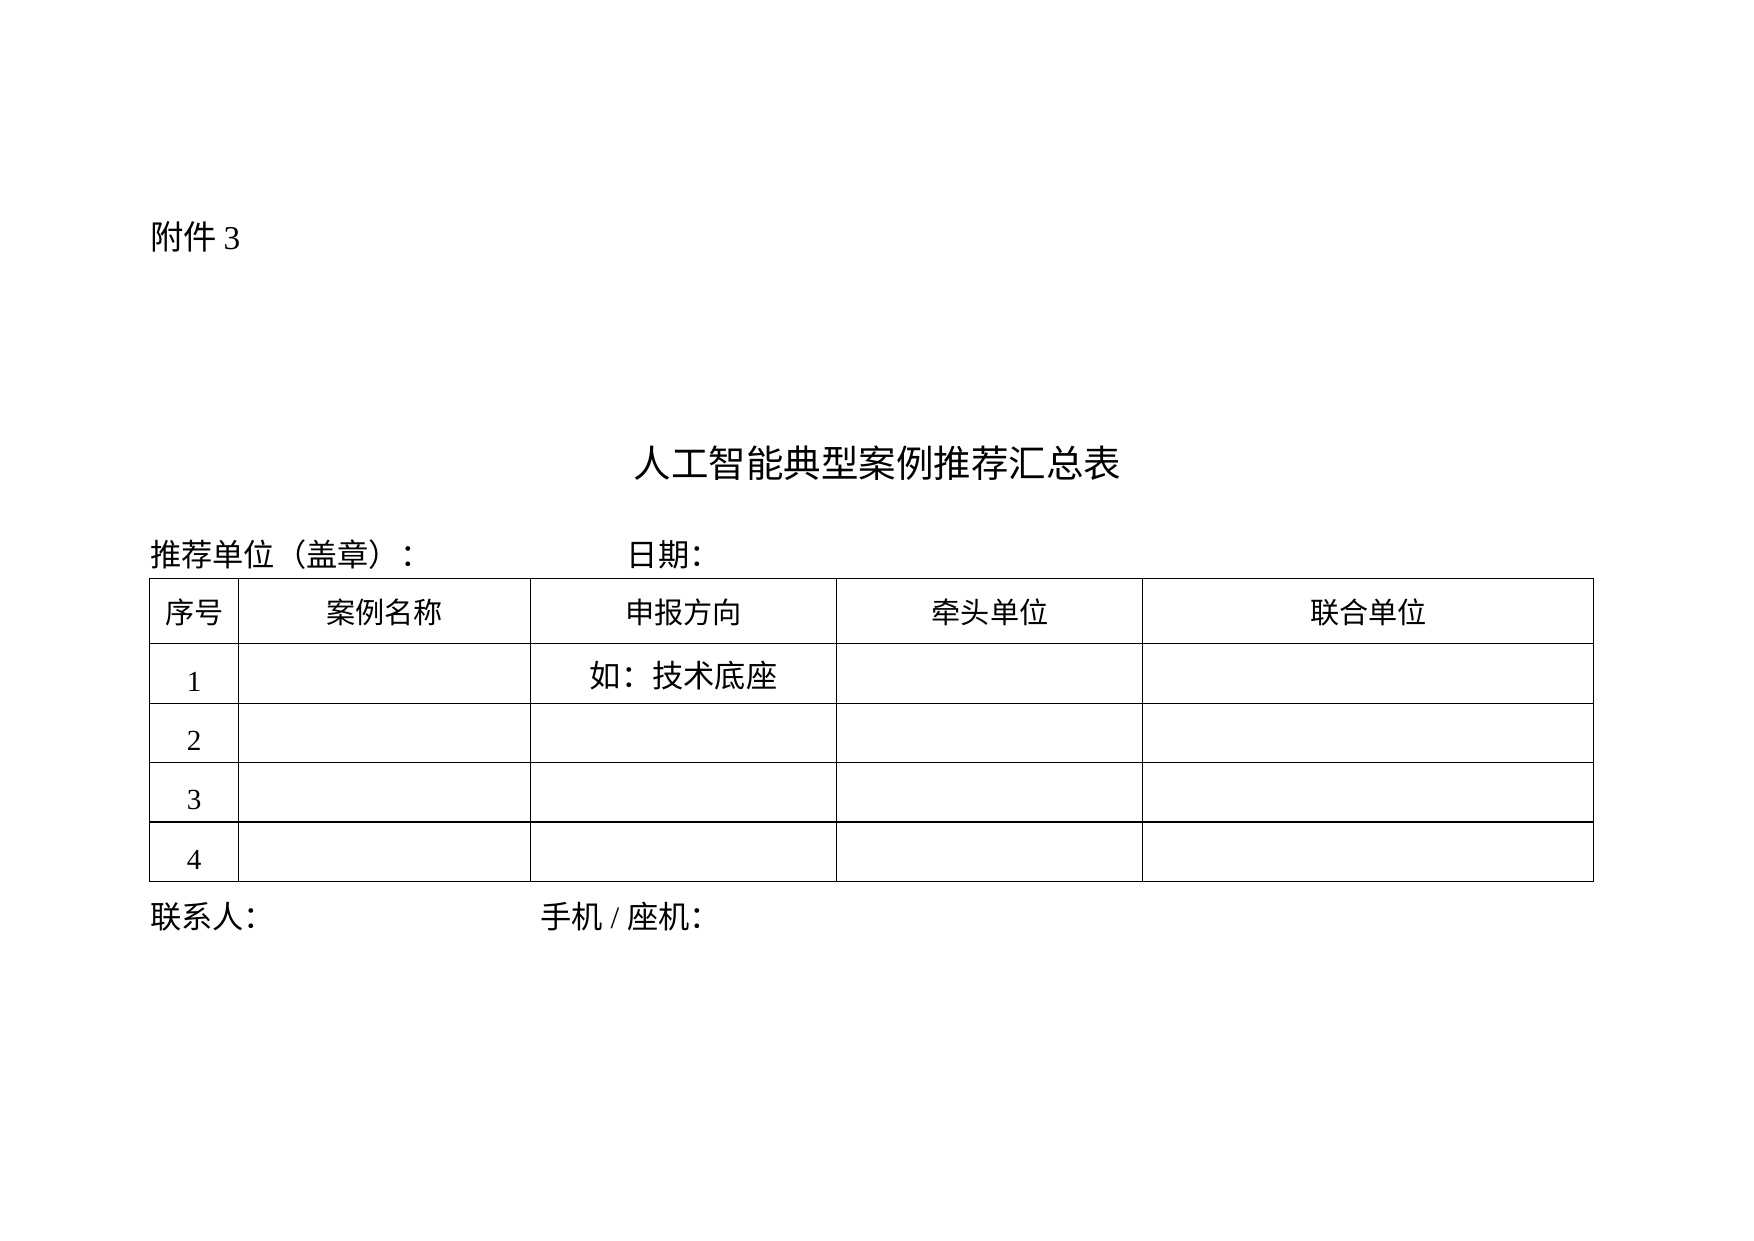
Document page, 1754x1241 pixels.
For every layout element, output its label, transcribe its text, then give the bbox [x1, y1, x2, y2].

table_cell [1143, 704, 1593, 762]
table_cell [239, 644, 530, 703]
text 附件3 [150, 189, 1604, 280]
table_cell [239, 704, 530, 762]
table_header 牵头单位 [837, 579, 1142, 643]
text 人工智能典型案例推荐汇总表 [150, 416, 1604, 507]
table_cell 1 [150, 644, 238, 703]
table_header 案例名称 [239, 579, 530, 643]
table_header 序号 [150, 579, 238, 643]
table_cell [1143, 763, 1593, 821]
table_header 联合单位 [1143, 579, 1593, 643]
table_cell 2 [150, 704, 238, 762]
table_cell [239, 763, 530, 821]
table_cell [1143, 644, 1593, 703]
table_cell [531, 704, 836, 762]
table_cell [837, 704, 1142, 762]
text 联系人： 手机 / 座机： [150, 882, 1604, 940]
table_cell [837, 763, 1142, 821]
table_cell 如：技术底座 [531, 644, 836, 703]
table_cell [1143, 823, 1593, 881]
table_cell [531, 763, 836, 821]
table_header 申报方向 [531, 579, 836, 643]
table_cell [531, 823, 836, 881]
table_cell 4 [150, 823, 238, 881]
table_cell 3 [150, 763, 238, 821]
table_cell [837, 823, 1142, 881]
table_cell [837, 644, 1142, 703]
title 推荐单位（盖章）： 日期： [150, 519, 1604, 578]
table_cell [239, 823, 530, 881]
